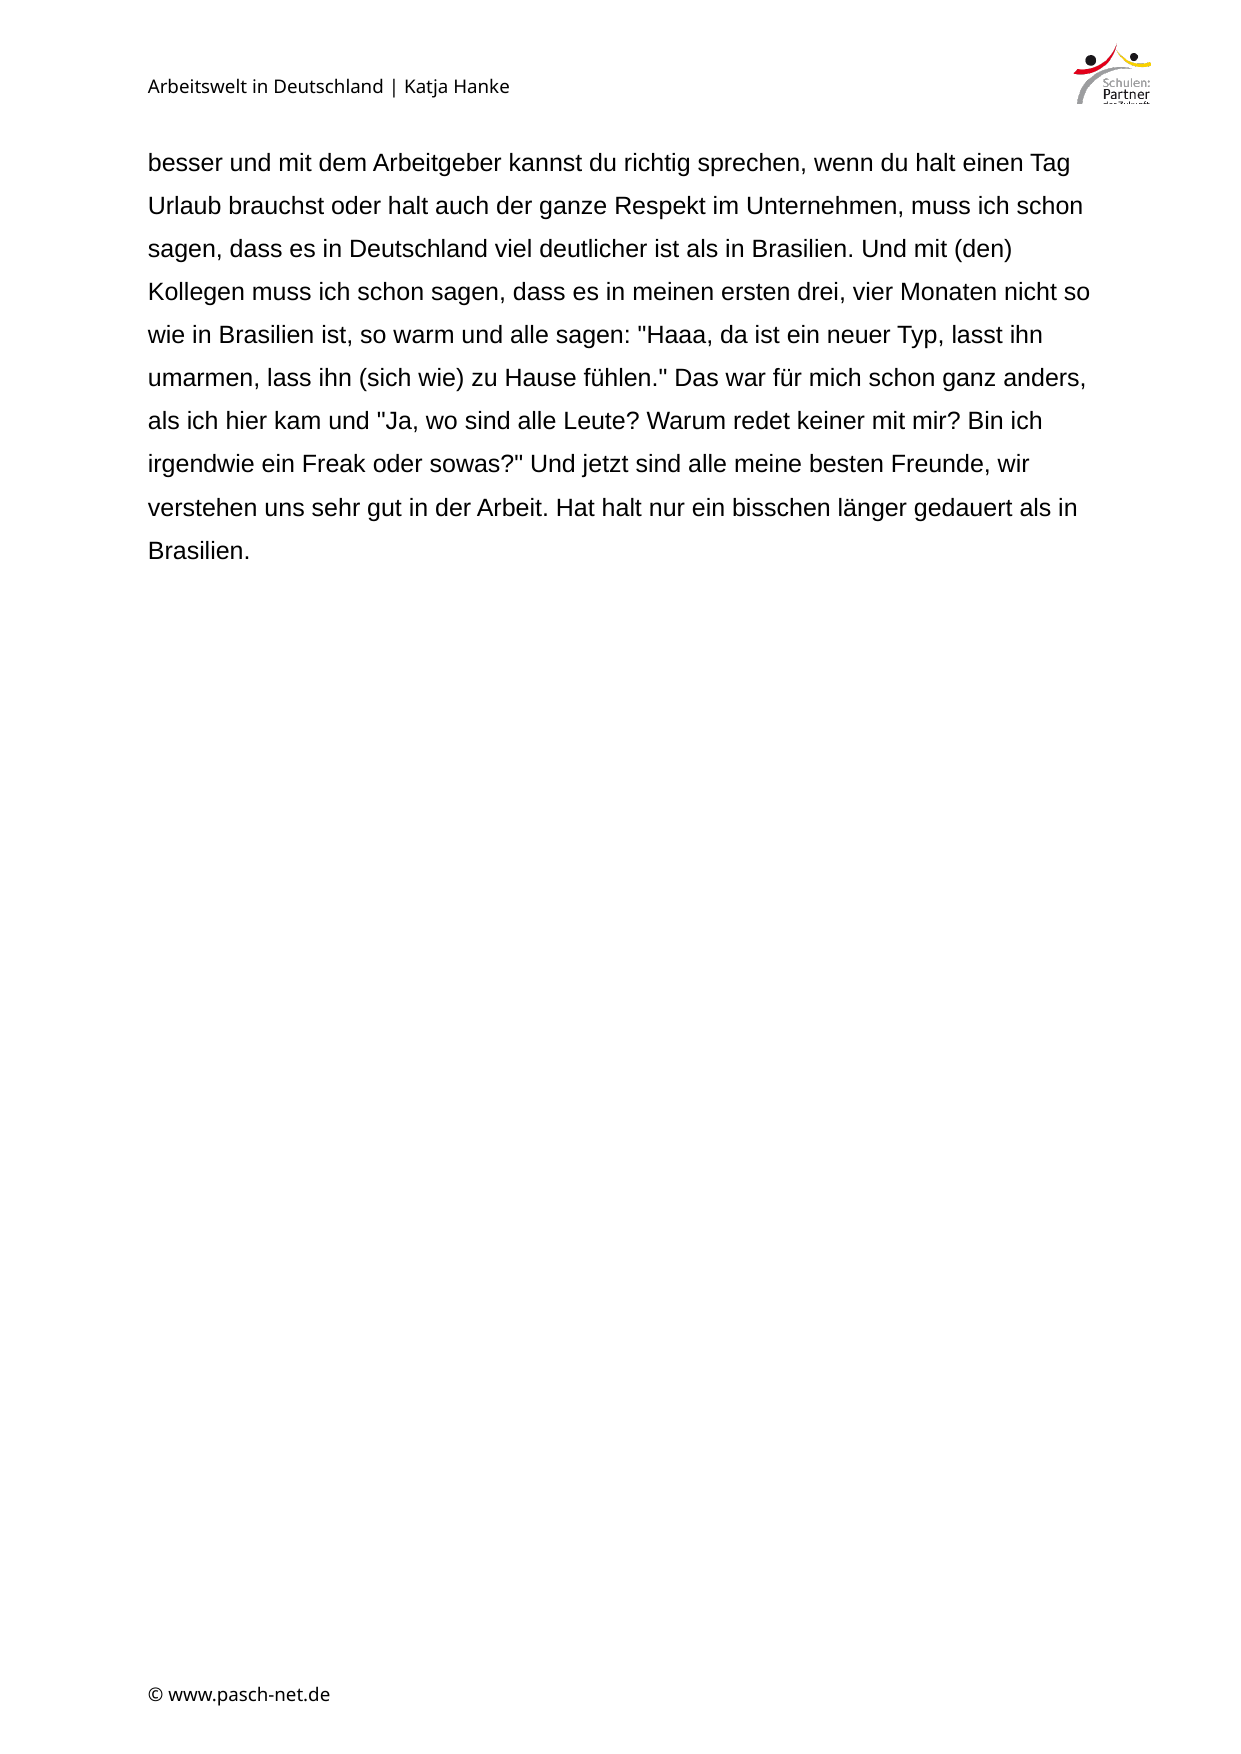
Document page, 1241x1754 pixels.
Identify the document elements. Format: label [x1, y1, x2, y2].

picture [1072, 43, 1151, 103]
text [148, 148, 1093, 564]
